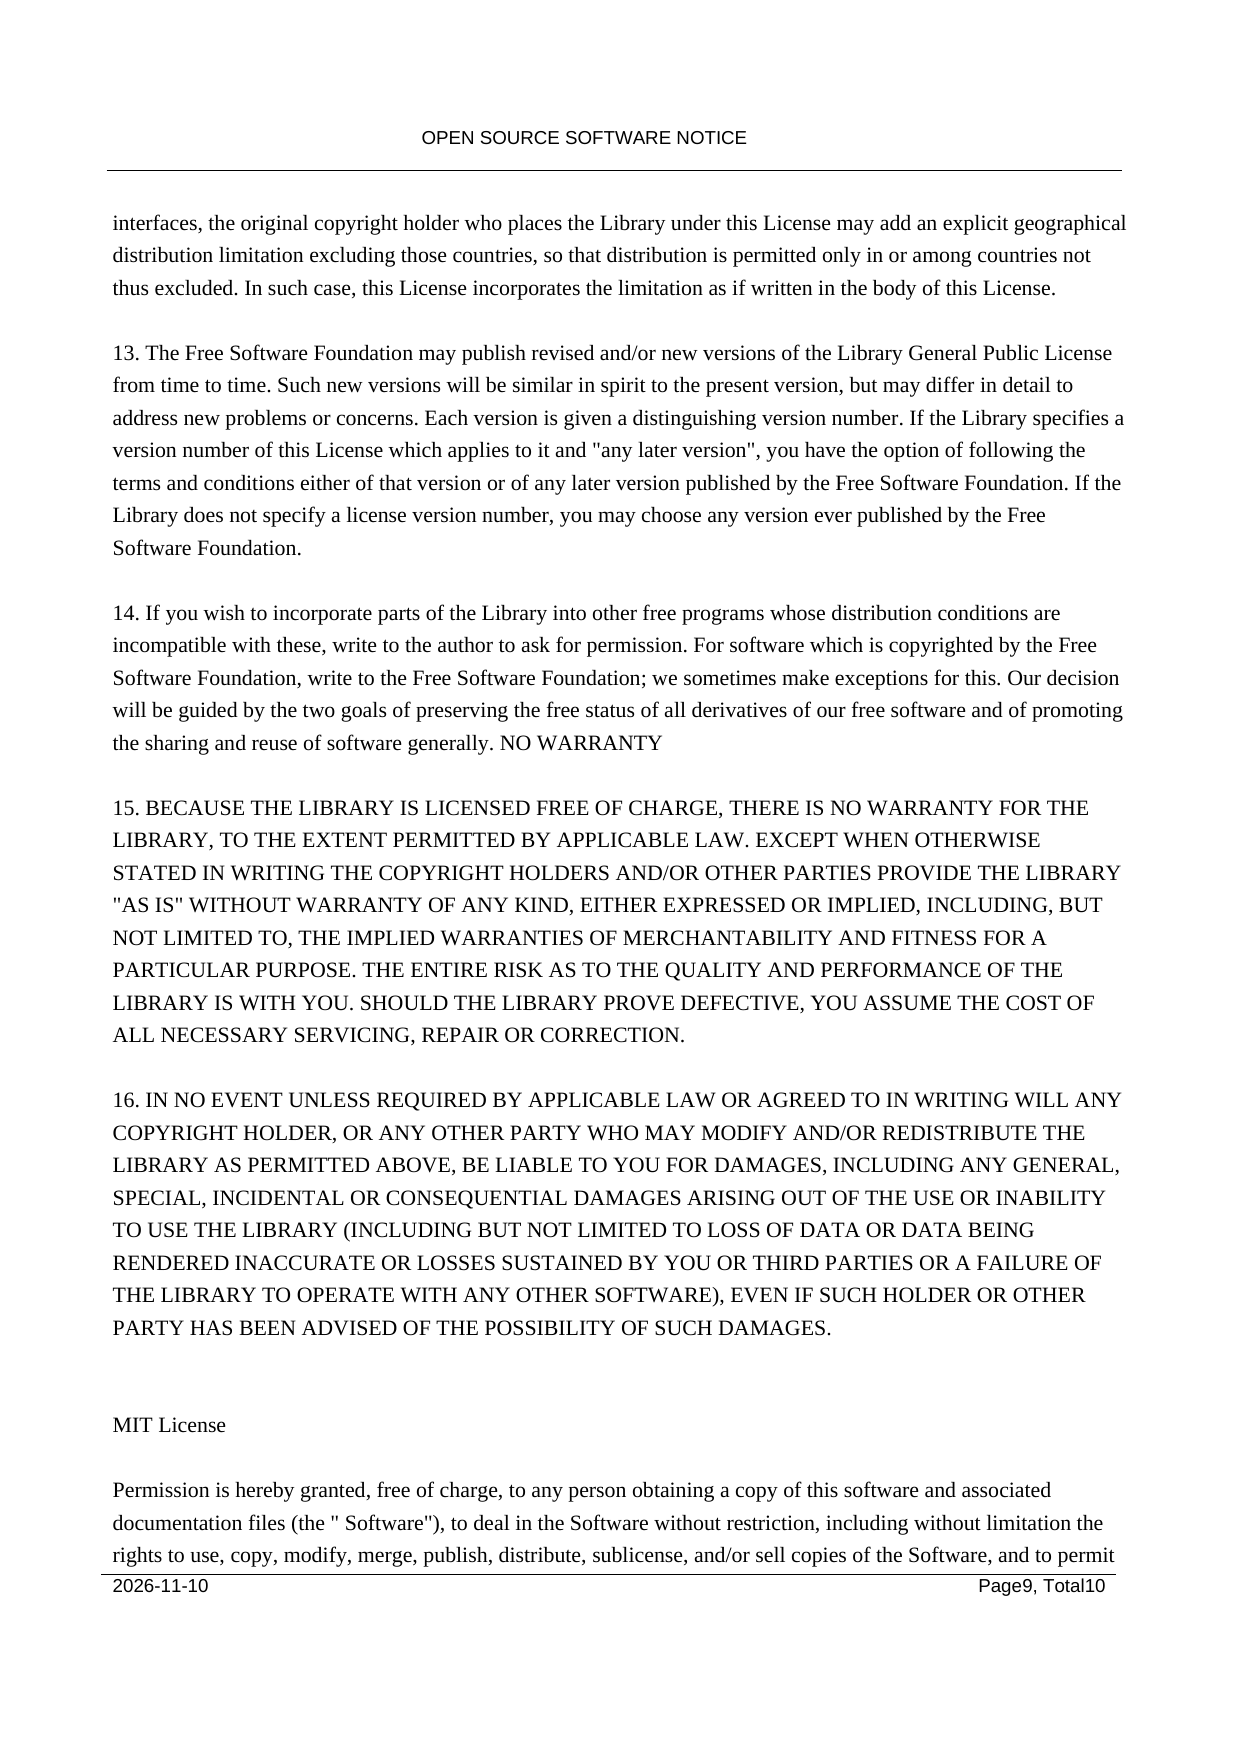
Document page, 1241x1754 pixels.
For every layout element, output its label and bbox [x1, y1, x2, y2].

text [112, 206, 1128, 1571]
